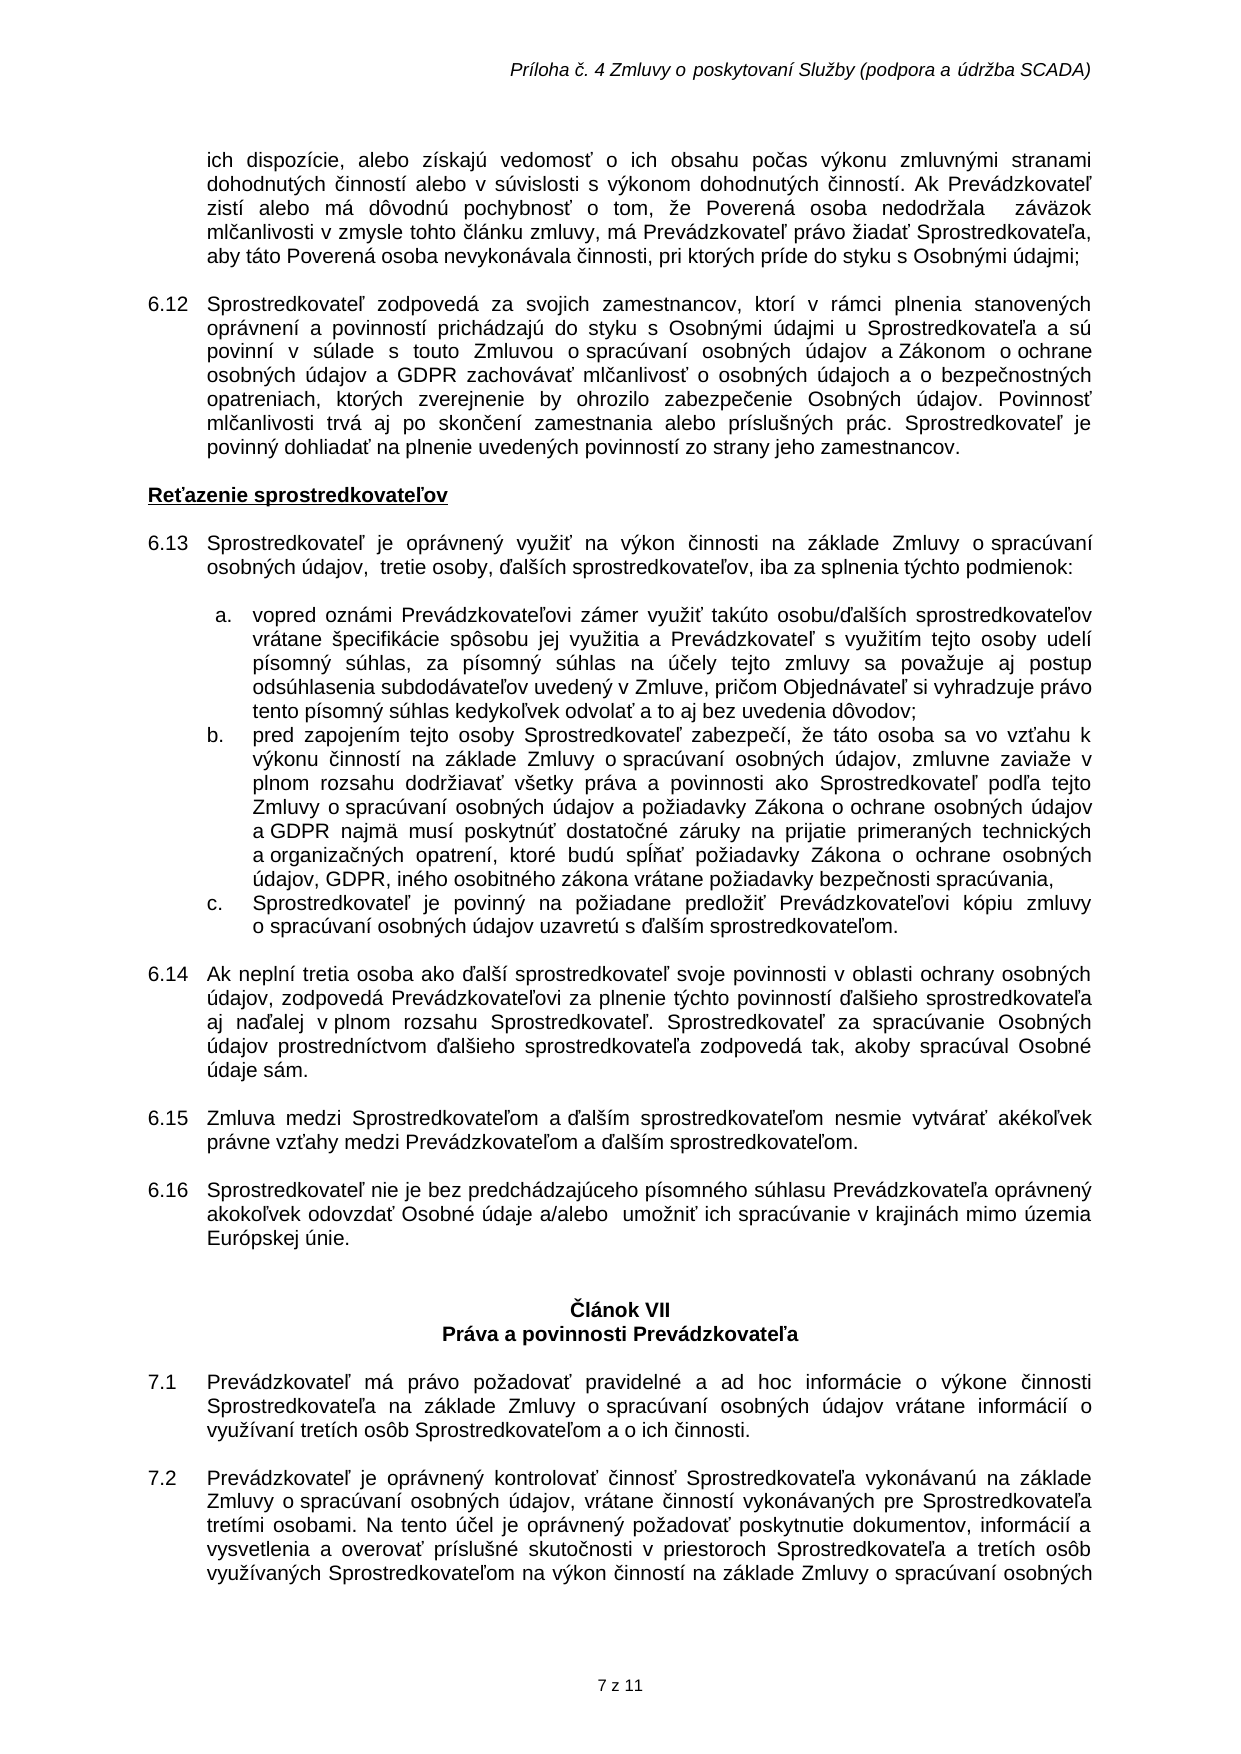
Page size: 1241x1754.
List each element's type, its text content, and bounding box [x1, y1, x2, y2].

list Sprostredkovateľ je oprávnený využiť na výkon činnosti na základe Zmluvy o spracúvaní osobných údajov, tretie osoby, ďalších sprostredkovateľov, iba za splnenia týchto podmienok: [148, 531, 1093, 579]
list vopred oznámi Prevádzkovateľovi zámer využiť takúto osobu/ďalších sprostredkovateľov vrátane špecifikácie spôsobu jej využitia a Prevádzkovateľ s využitím tejto osoby udelí písomný súhlas, za písomný súhlas na účely tejto zmluvy sa považuje aj postup odsúhlasenia subdodávateľov uvedený v Zmluve, pričom Objednávateľ si vyhradzuje právo tento písomný súhlas kedykoľvek odvolať a to aj bez uvedenia dôvodov; [215, 603, 1093, 723]
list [148, 148, 1093, 267]
list Sprostredkovateľ zodpovedá za svojich zamestnancov, ktorí v rámci plnenia stanovených oprávnení a povinností prichádzajú do styku s Osobnými údajmi u Sprostredkovateľa a sú povinní v súlade s touto Zmluvou o spracúvaní osobných údajov a Zákonom o ochrane osobných údajov a GDPR zachovávať mlčanlivosť o osobných údajoch a o bezpečnostných opatreniach, ktorých zverejnenie by ohrozilo zabezpečenie Osobných údajov. Povinnosť mlčanlivosti trvá aj po skončení zamestnania alebo príslušných prác. Sprostredkovateľ je povinný dohliadať na plnenie uvedených povinností zo strany jeho zamestnancov. [148, 291, 1093, 459]
text Reťazenie sprostredkovateľov [148, 483, 1093, 507]
list Zmluva medzi Sprostredkovateľom a ďalším sprostredkovateľom nesmie vytvárať akékoľvek právne vzťahy medzi Prevádzkovateľom a ďalším sprostredkovateľom. [148, 1106, 1093, 1154]
list Sprostredkovateľ je povinný na požiadane predložiť Prevádzkovateľovi kópiu zmluvy o spracúvaní osobných údajov uzavretú s ďalším sprostredkovateľom. [207, 890, 1093, 938]
list Ak neplní tretia osoba ako ďalší sprostredkovateľ svoje povinnosti v oblasti ochrany osobných údajov, zodpovedá Prevádzkovateľovi za plnenie týchto povinností ďalšieho sprostredkovateľa aj naďalej v plnom rozsahu Sprostredkovateľ. Sprostredkovateľ za spracúvanie Osobných údajov prostredníctvom ďalšieho sprostredkovateľa zodpovedá tak, akoby spracúval Osobné údaje sám. [148, 962, 1093, 1082]
list Prevádzkovateľ má právo požadovať pravidelné a ad hoc informácie o výkone činnosti Sprostredkovateľa na základe Zmluvy o spracúvaní osobných údajov vrátane informácií o využívaní tretích osôb Sprostredkovateľom a o ich činnosti. [148, 1369, 1093, 1441]
text Článok VII [148, 1298, 1093, 1322]
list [148, 1465, 1093, 1585]
list Sprostredkovateľ nie je bez predchádzajúceho písomného súhlasu Prevádzkovateľa oprávnený akokoľvek odovzdať Osobné údaje a/alebo umožniť ich spracúvanie v krajinách mimo územia Európskej únie. [148, 1178, 1093, 1250]
text Práva a povinnosti Prevádzkovateľa [148, 1322, 1093, 1346]
list pred zapojením tejto osoby Sprostredkovateľ zabezpečí, že táto osoba sa vo vzťahu k výkonu činností na základe Zmluvy o spracúvaní osobných údajov, zmluvne zaviaže v plnom rozsahu dodržiavať všetky práva a povinnosti ako Sprostredkovateľ podľa tejto Zmluvy o spracúvaní osobných údajov a požiadavky Zákona o ochrane osobných údajov a GDPR najmä musí poskytnúť dostatočné záruky na prijatie primeraných technických a organizačných opatrení, ktoré budú spĺňať požiadavky Zákona o ochrane osobných údajov, GDPR, iného osobitného zákona vrátane požiadavky bezpečnosti spracúvania, [207, 723, 1093, 890]
